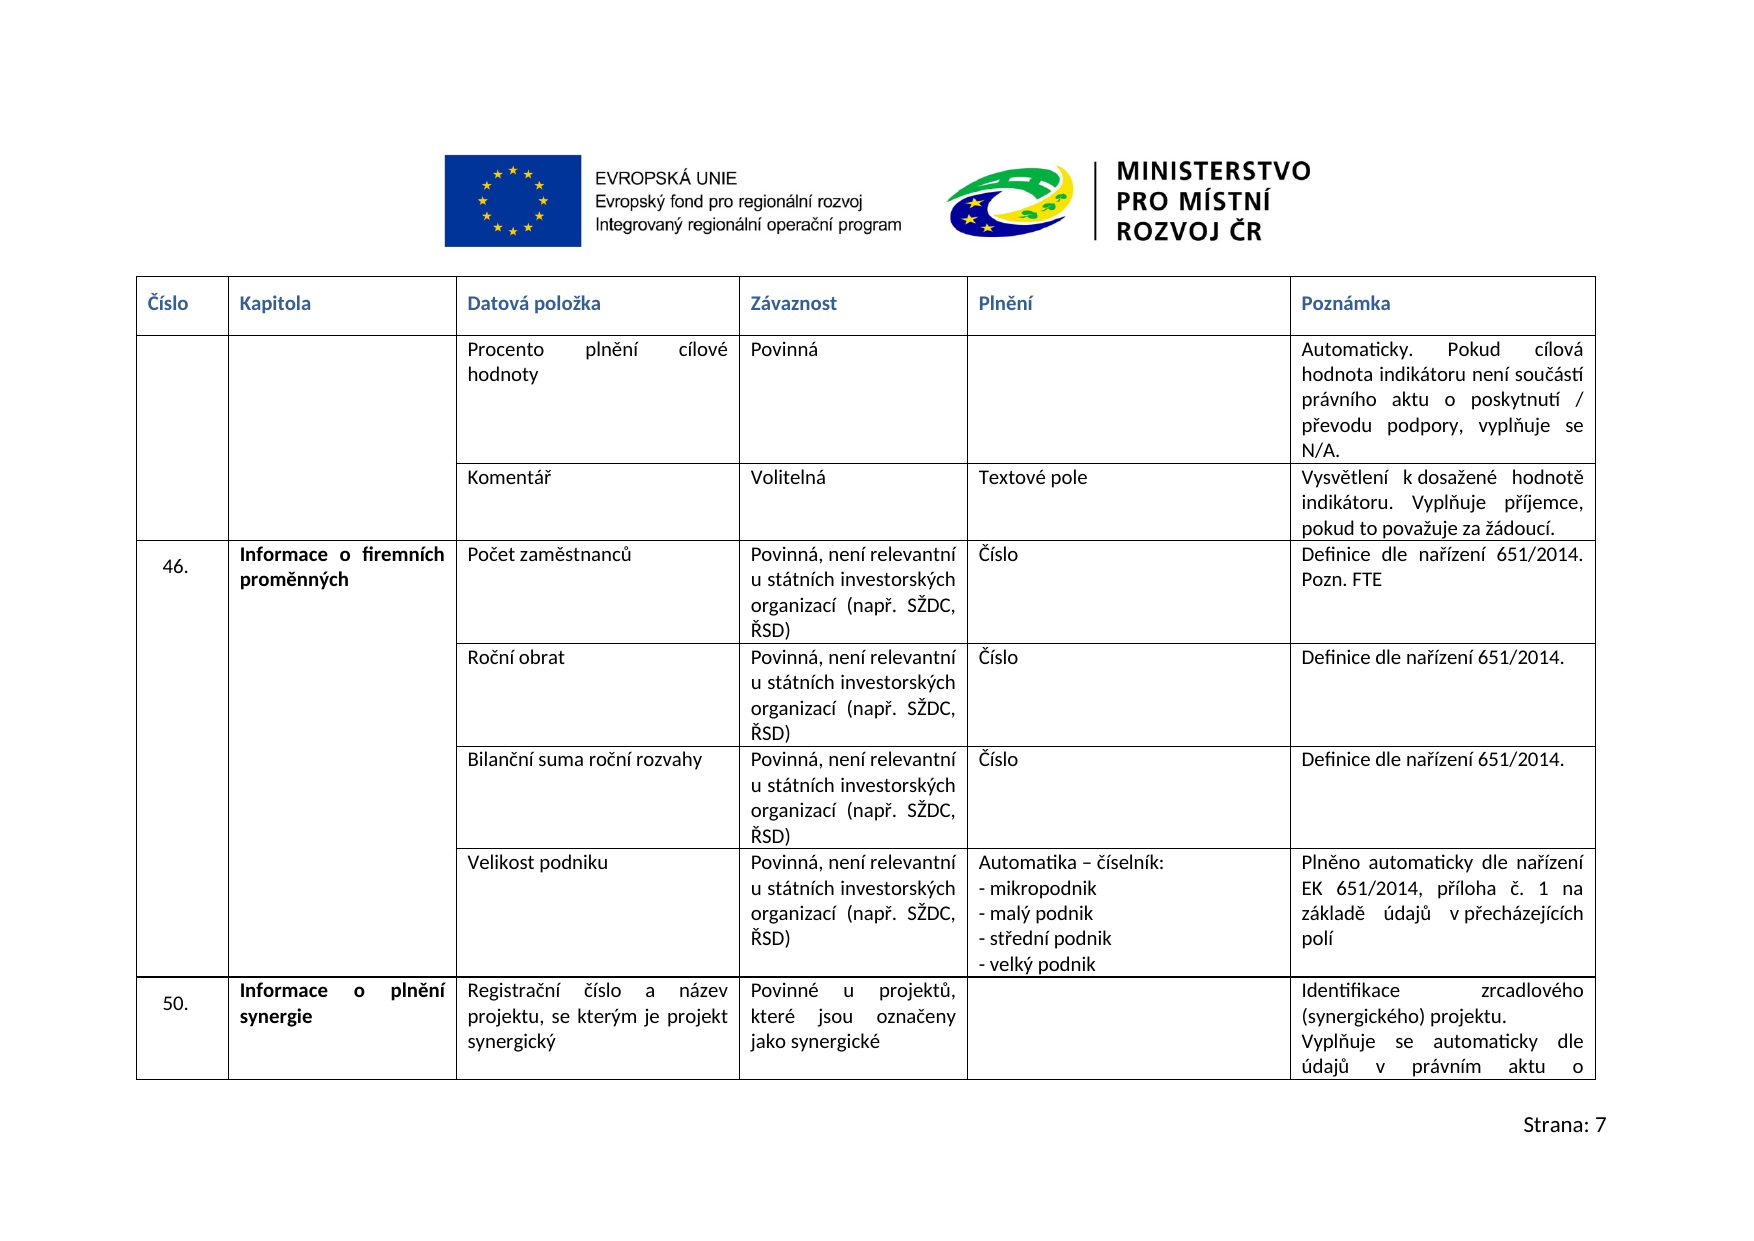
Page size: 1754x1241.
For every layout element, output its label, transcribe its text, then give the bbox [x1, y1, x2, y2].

table_cell Povinné u projektů, které jsou označeny jako synergické [740, 978, 967, 1079]
table_header Plnění [968, 277, 1290, 335]
table_cell Číslo [968, 541, 1290, 643]
table_header Závaznost [740, 277, 967, 335]
table_header Poznámka [1291, 277, 1595, 335]
table_cell Číslo [968, 747, 1290, 848]
table_cell Číslo [968, 644, 1290, 746]
table_cell Roční obrat [457, 644, 739, 746]
table_cell [137, 978, 228, 1079]
table_cell [137, 541, 228, 976]
table_cell Volitelná [740, 464, 967, 540]
table_cell Definice dle nařízení 651/2014. Pozn. FTE [1291, 541, 1595, 643]
table_cell Komentář [457, 464, 739, 540]
table_cell Automatika – číselník: - mikropodnik - malý podnik - střední podnik - velký podnik [968, 849, 1290, 976]
table_cell [968, 336, 1290, 463]
table_cell Textové pole [968, 464, 1290, 540]
table_cell Definice dle nařízení 651/2014. [1291, 747, 1595, 848]
table_cell Automaticky. Pokud cílová hodnota indikátoru není součástí právního aktu o poskytnutí / převodu podpory, vyplňuje se N/A. [1291, 336, 1595, 463]
table_cell Povinná, není relevantní u státních investorských organizací (např. SŽDC, ŘSD) [740, 849, 967, 976]
table_cell Identifikace zrcadlového (synergického) projektu. Vyplňuje se automaticky dle údajů v právním aktu o poskytnutí / převodu podpory. [1291, 978, 1595, 1079]
table_cell Definice dle nařízení 651/2014. [1291, 644, 1595, 746]
table_cell Informace o plnění synergie [229, 978, 456, 1079]
table_cell Povinná, není relevantní u státních investorských organizací (např. SŽDC, ŘSD) [740, 644, 967, 746]
table_cell Vysvětlení k dosažené hodnotě indikátoru. Vyplňuje příjemce, pokud to považuje za žádoucí. [1291, 464, 1595, 540]
table_cell Povinná, není relevantní u státních investorských organizací (např. SŽDC, ŘSD) [740, 541, 967, 643]
table_header Datová položka [457, 277, 739, 335]
table_header Kapitola [229, 277, 456, 335]
table_cell Informace o firemních proměnných [229, 541, 456, 976]
table_cell Registrační číslo a název projektu, se kterým je projekt synergický [457, 978, 739, 1079]
table_cell Plněno automaticky dle nařízení EK 651/2014, příloha č. 1 na základě údajů v přecházejících polí [1291, 849, 1595, 976]
table_cell Povinná, není relevantní u státních investorských organizací (např. SŽDC, ŘSD) [740, 747, 967, 848]
table_cell Velikost podniku [457, 849, 739, 976]
table_cell Počet zaměstnanců [457, 541, 739, 643]
table_cell Bilanční suma roční rozvahy [457, 747, 739, 848]
picture [414, 123, 1340, 276]
table_header Číslo [137, 277, 228, 335]
table_cell Procento plnění cílové hodnoty [457, 336, 739, 463]
table_cell [968, 978, 1290, 1079]
table_cell Povinná [740, 336, 967, 463]
